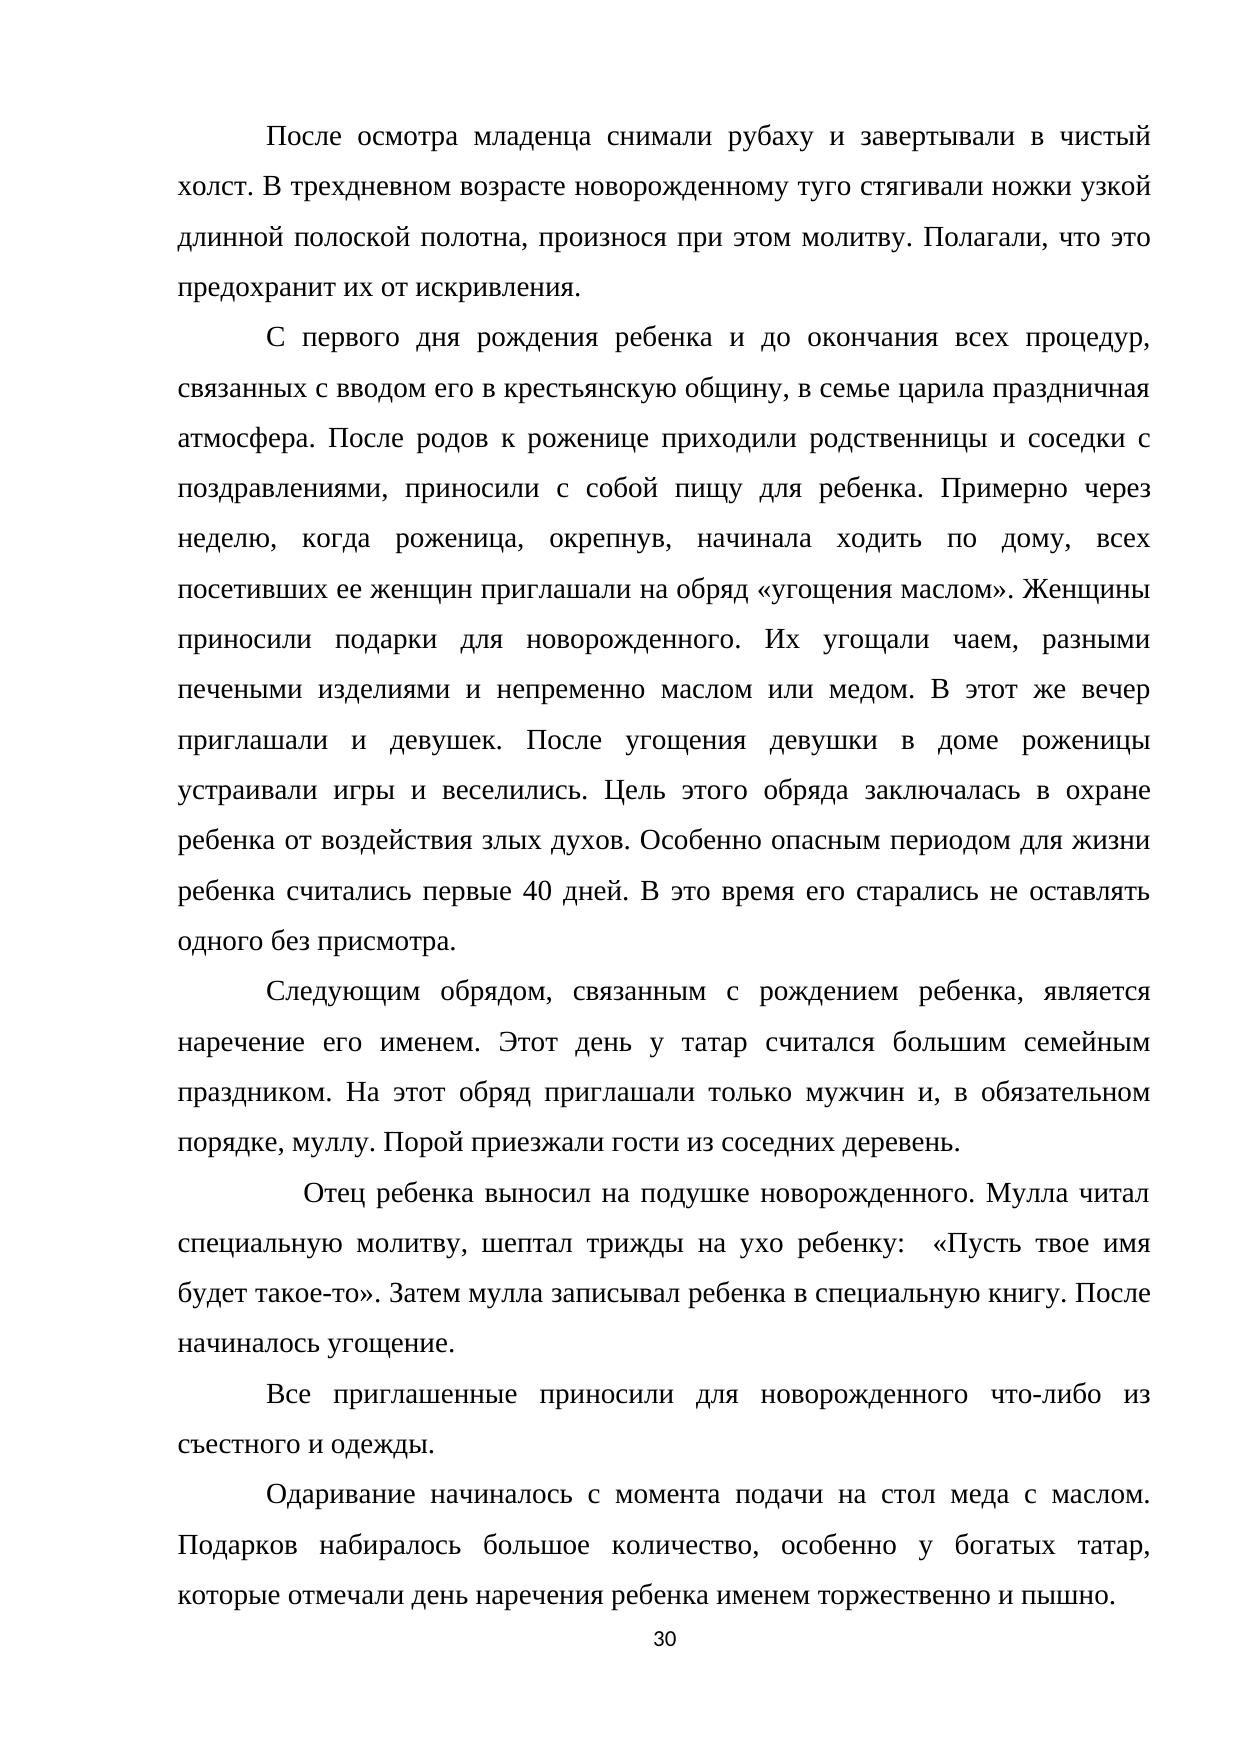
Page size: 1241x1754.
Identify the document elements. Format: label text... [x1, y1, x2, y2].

text С первого дня рождения ребенка и до окончания всех процедур, связанных с вводом его в крестьянскую общину, в семье царила праздничная атмосфера. После родов к роженице приходили родственницы и соседки с поздравлениями, приносили с собой пищу для ребенка. Примерно через неделю, когда роженица, окрепнув, начинала ходить по дому, всех посетивших ее женщин приглашали на обряд «угощения маслом». Женщины приносили подарки для новорожденного. Их угощали чаем, разными печеными изделиями и непременно маслом или медом. В этот же вечер приглашали и девушек. После угощения девушки в доме роженицы устраивали игры и веселились. Цель этого обряда заключалась в охране ребенка от воздействия злых духов. Особенно опасным периодом для жизни ребенка считались первые 40 дней. В это время его старались не оставлять одного без присмотра. [177, 319, 1152, 957]
text Следующим обрядом, связанным с рождением ребенка, является наречение его именем. Этот день у татар считался большим семейным праздником. На этот обряд приглашали только мужчин и, в обязательном порядке, муллу. Порой приезжали гости из соседних деревень. [177, 973, 1152, 1158]
text Все приглашенные приносили для новорожденного что-либо из съестного и одежды. [177, 1376, 1152, 1460]
text После осмотра младенца снимали рубаху и завертывали в чистый холст. В трехдневном возрасте новорожденному туго стягивали ножки узкой длинной полоской полотна, произнося при этом молитву. Полагали, что это предохранит их от искривления. [177, 118, 1152, 303]
text Одаривание начиналось с момента подачи на стол меда с маслом. Подарков набиралось большое количество, особенно у богатых татар, которые отмечали день наречения ребенка именем торжественно и пышно. [177, 1477, 1152, 1611]
text Отец ребенка выносил на подушке новорожденного. Мулла читал специальную молитву, шептал трижды на ухо ребенку: «Пусть твое имя будет такое-то». Затем мулла записывал ребенка в специальную книгу. После начиналось угощение. [177, 1175, 1152, 1359]
